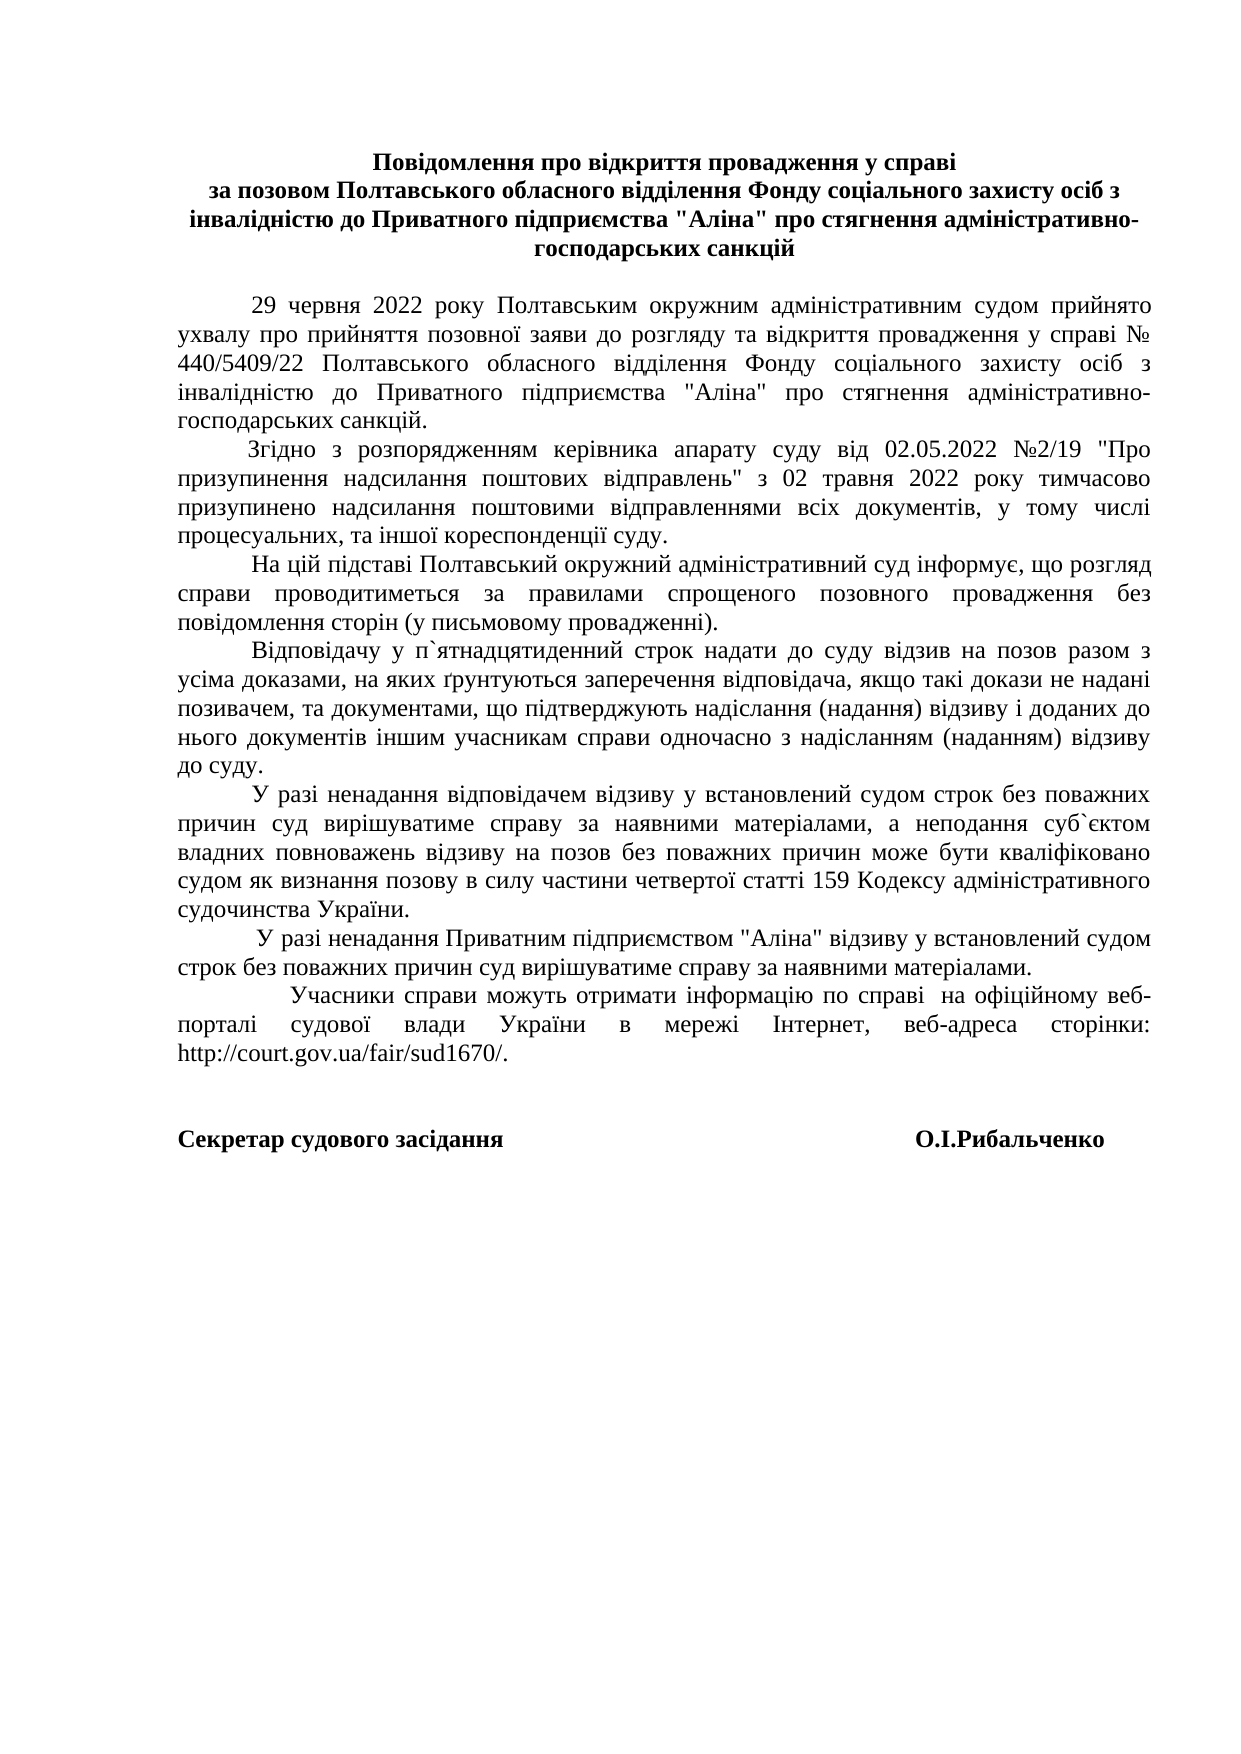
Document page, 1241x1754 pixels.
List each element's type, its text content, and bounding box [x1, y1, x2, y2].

text Відповідачу у п`ятнадцятиденний строк надати до суду відзив на позов разом з усіма доказами, на яких ґрунтуються заперечення відповідача, якщо такі докази не надані позивачем, та документами, що підтверджують надіслання (надання) відзиву і доданих до нього документів іншим учасникам справи одночасно з надісланням (наданням) відзиву до суду. [177, 636, 1152, 779]
text Згідно з розпорядженням керівника апарату суду від 02.05.2022 №2/19 "Про призупинення надсилання поштових відправлень" з 02 травня 2022 року тимчасово призупинено надсилання поштовими відправленнями всіх документів, у тому числі процесуальних, та іншої кореспонденції суду. [177, 434, 1152, 549]
text Учасники справи можуть отримати інформацію по справі на офіційному веб-порталі судової влади України в мережі Інтернет, веб-адреса сторінки: http://court.gov.ua/fair/sud1670/. [177, 981, 1152, 1067]
text 29 червня 2022 року Полтавським окружним адміністративним судом прийнято ухвалу про прийняття позовної заяви до розгляду та відкриття провадження у справі № 440/5409/22 Полтавського обласного відділення Фонду соціального захисту осіб з інвалідністю до Приватного підприємства "Аліна" про стягнення адміністративно-господарських санкцій. [177, 291, 1152, 434]
text Повідомлення про відкриття провадження у справі [177, 147, 1152, 176]
text У разі ненадання Приватним підприємством "Аліна" відзиву у встановлений судом строк без поважних причин суд вирішуватиме справу за наявними матеріалами. [177, 923, 1152, 981]
text На цій підставі Полтавський окружний адміністративний суд інформує, що розгляд справи проводитиметься за правилами спрощеного позовного провадження без повідомлення сторін (у письмовому провадженні). [177, 549, 1152, 636]
text Секретар судового засідання О.І.Рибальченко [177, 1124, 1152, 1153]
text У разі ненадання відповідачем відзиву у встановлений судом строк без поважних причин суд вирішуватиме справу за наявними матеріалами, а неподання суб`єктом владних повноважень відзиву на позов без поважних причин може бути кваліфіковано судом як визнання позову в силу частини четвертої статті 159 Кодексу адміністративного судочинства України. [177, 779, 1152, 923]
text за позовом Полтавського обласного відділення Фонду соціального захисту осіб з інвалідністю до Приватного підприємства "Аліна" про стягнення адміністративно-господарських санкцій [177, 176, 1152, 262]
